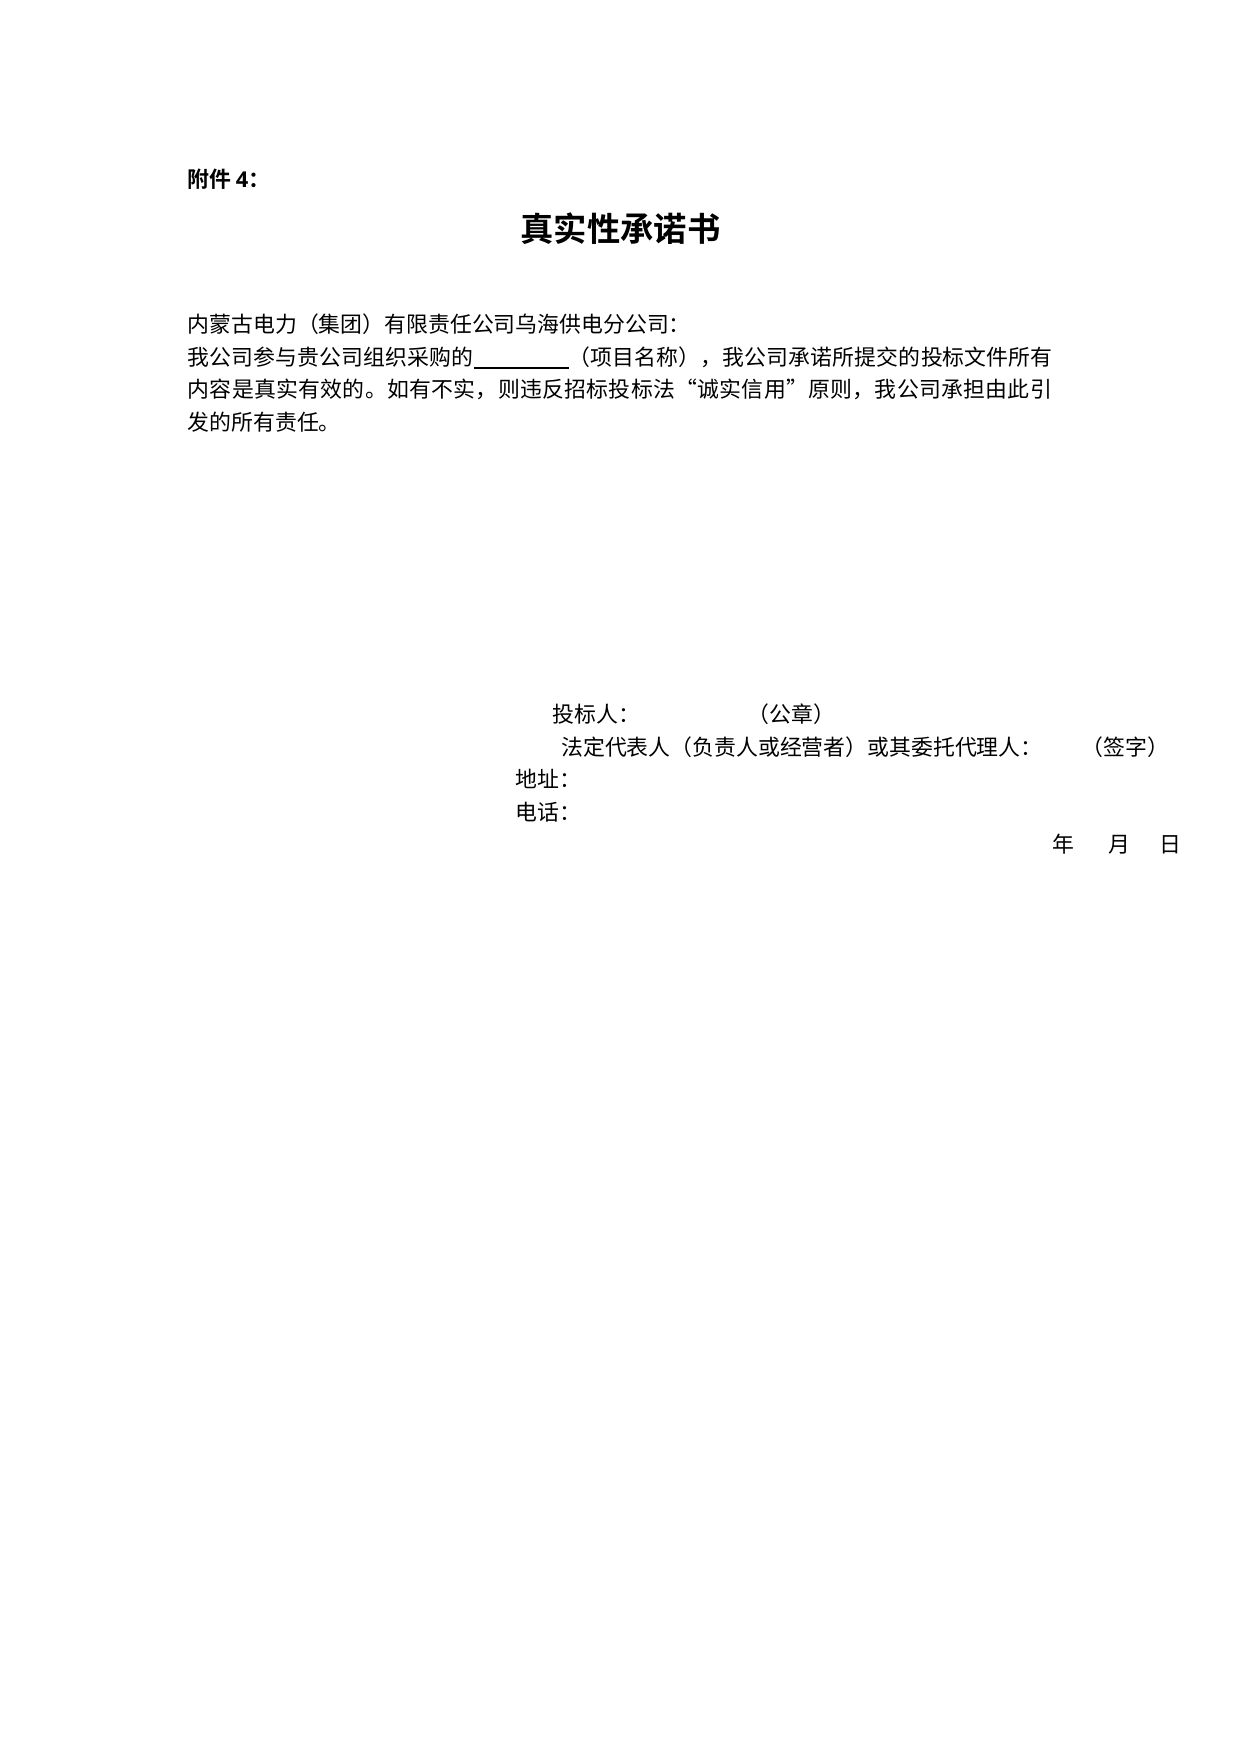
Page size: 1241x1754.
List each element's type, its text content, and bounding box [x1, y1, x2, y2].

table_cell 法定代表人（负责人或经营者）或其委托代理人： （签字） [176, 729, 1192, 762]
text 我公司参与贵公司组织采购的 （项目名称），我公司承诺所提交的投标文件所有内容是真实有效的。如有不实，则违反招标投标法“诚实信用”原则，我公司承担由此引发的所有责任。 [187, 339, 1053, 437]
table_cell 电话： [176, 794, 1192, 827]
text 真实性承诺书 [187, 194, 1053, 259]
table_cell 地址： [176, 762, 1192, 794]
table_cell 年 月 日 [176, 827, 1192, 859]
text 内蒙古电力（集团）有限责任公司乌海供电分公司： [187, 307, 1053, 339]
table_header 投标人： （公章） [176, 697, 1192, 729]
text 附件4： [187, 162, 1053, 194]
